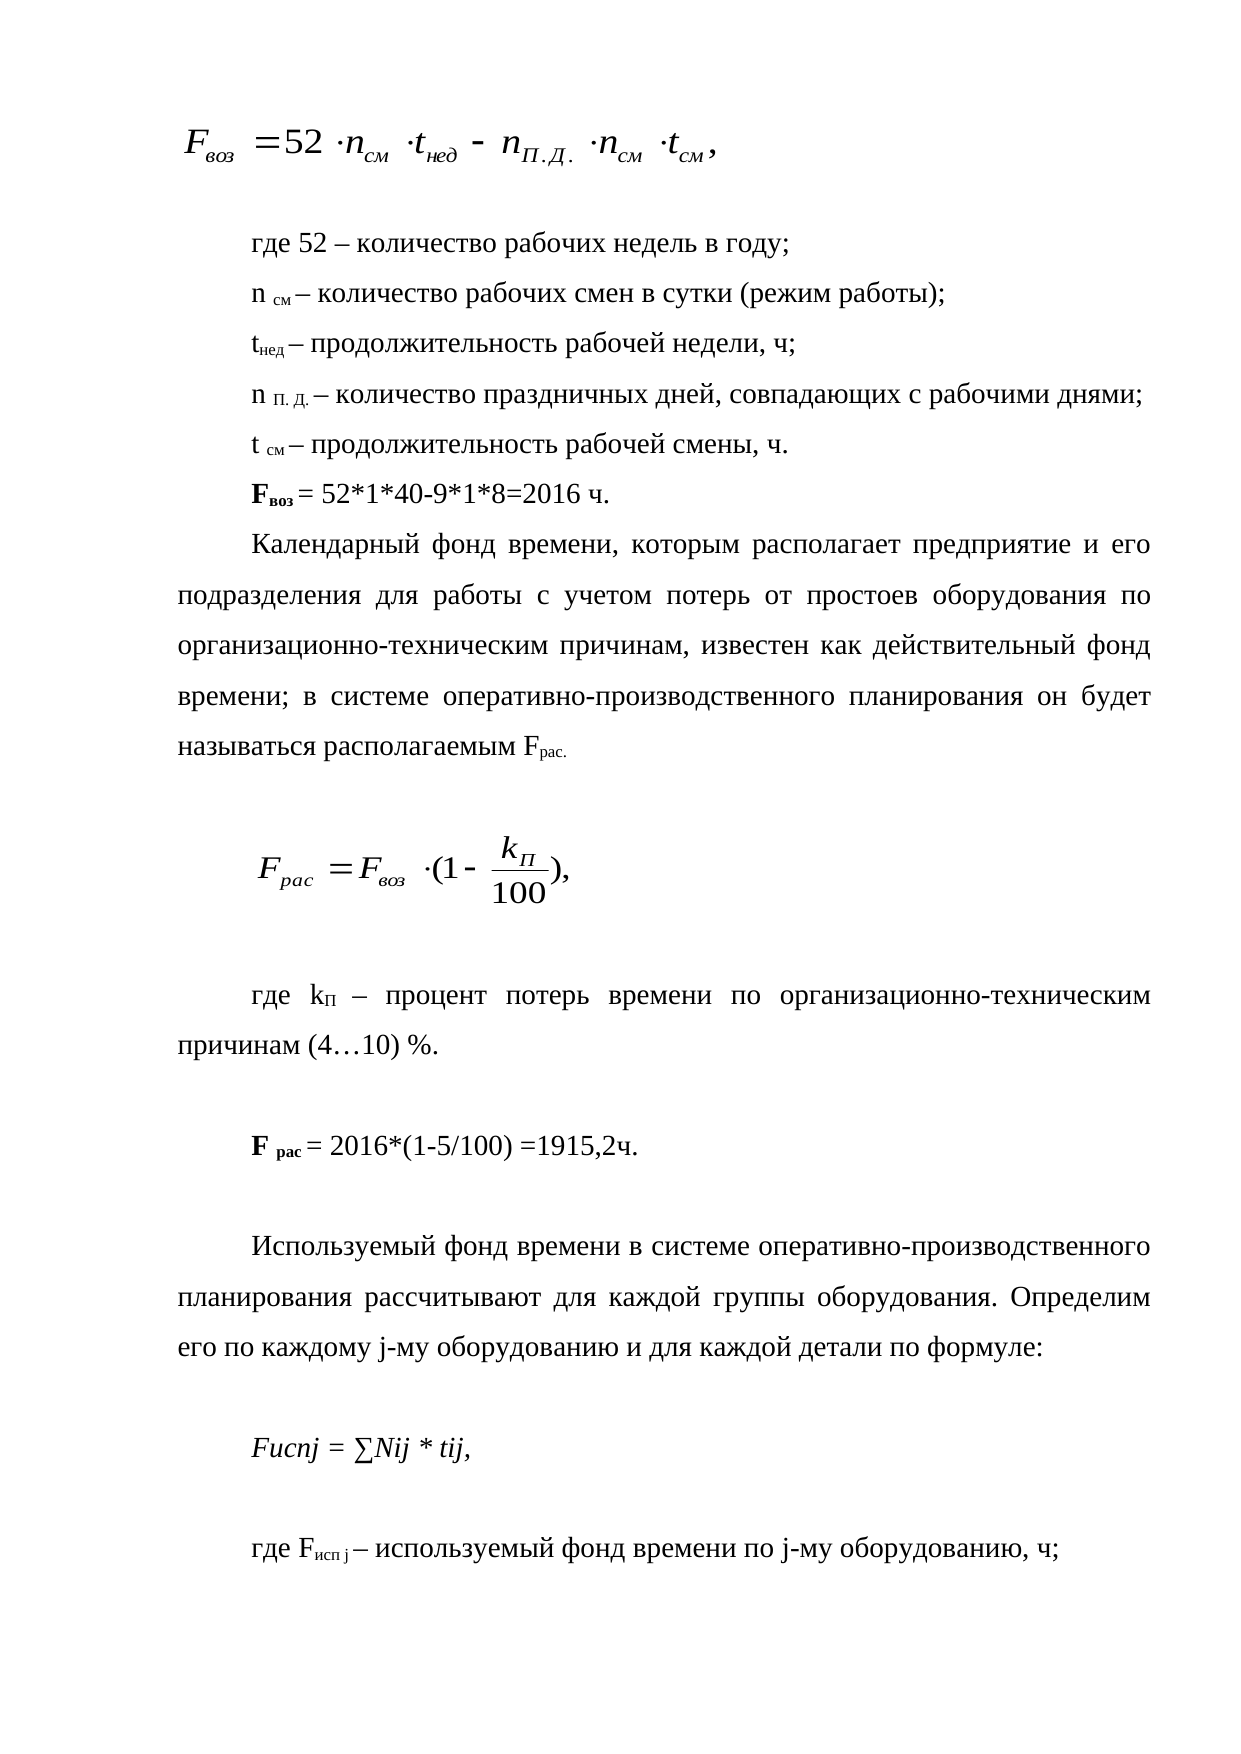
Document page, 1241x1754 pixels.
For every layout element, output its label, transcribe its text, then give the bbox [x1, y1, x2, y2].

text n П. Д. – количество праздничных дней, совпадающих с рабочими днями; [177, 376, 1152, 409]
text t см – продолжительность рабочей смены, ч. [177, 426, 1152, 459]
text n см – количество рабочих смен в сутки (режим работы); [177, 275, 1152, 309]
text где 52 – количество рабочих недель в году; [177, 225, 1152, 258]
text Используемый фонд времени в системе оперативно-производственного планирования рассчитывают для каждой группы оборудования. Определим его по каждому j-му оборудованию и для каждой детали по формуле: [177, 1228, 1152, 1363]
text Fвоз = 52*1*40-9*1*8=2016 ч. [177, 476, 1152, 510]
text tнед – продолжительность рабочей недели, ч; [177, 325, 1152, 359]
text где Fисп j – используемый фонд времени по j-му оборудованию, ч; [177, 1530, 1152, 1564]
text Календарный фонд времени, которым располагает предприятие и его подразделения для работы с учетом потерь от простоев оборудования по организационно-техническим причинам, известен как действительный фонд времени; в системе оперативно-производственного планирования он будет называться располагаемым Fрас. [177, 527, 1152, 761]
text Fиспj = ∑Nij * tij, [177, 1430, 1152, 1463]
text где kП – процент потерь времени по организационно-техническим причинам (4…10) %. [177, 977, 1152, 1061]
text F рас = 2016*(1-5/100) =1915,2ч. [177, 1128, 1152, 1161]
